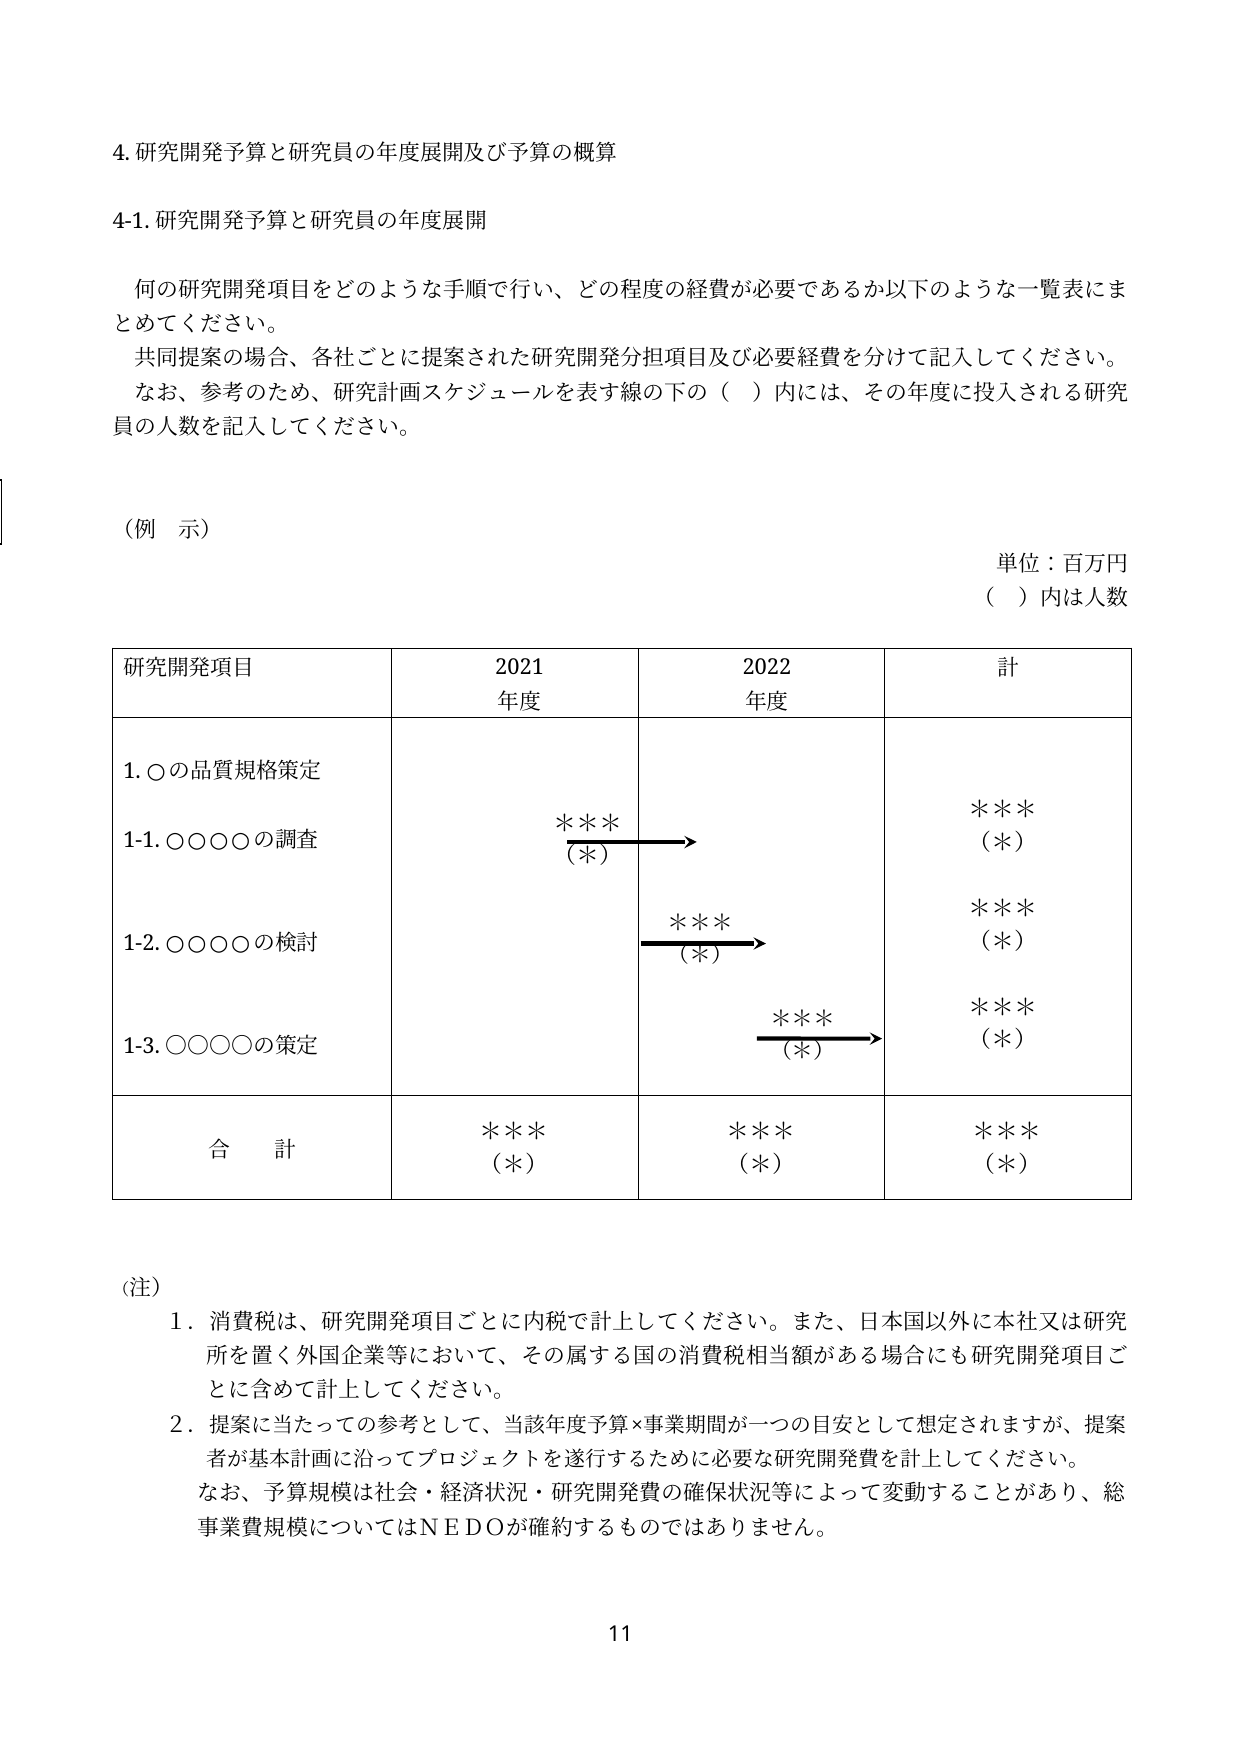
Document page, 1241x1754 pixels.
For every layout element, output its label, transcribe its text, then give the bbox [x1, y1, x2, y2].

text （注） [112, 1268, 1128, 1303]
text 共同提案の場合、各社ごとに提案された研究開発分担項目及び必要経費を分けて記入してください。 [112, 339, 1128, 373]
table_header 計 [885, 649, 1131, 717]
table_header 研究開発項目 [113, 649, 391, 717]
text 4-1. 研究開発予算と研究員の年度展開 [112, 202, 1128, 236]
table_cell [885, 1096, 1131, 1199]
text なお、参考のため、研究計画スケジュールを表す線の下の（ ）内には、その年度に投入される研究員の人数を記入してください。 [112, 373, 1128, 442]
text 単位：百万円 [112, 545, 1128, 579]
table_cell [639, 718, 884, 1095]
text なお、予算規模は社会・経済状況・研究開発費の確保状況等によって変動することがあり、総事業費規模についてはＮＥＤＯが確約するものではありません。 [197, 1474, 1128, 1543]
text （ ）内は人数 [112, 579, 1128, 613]
table_cell 合 計 [113, 1096, 391, 1199]
text （例 示） [112, 510, 1128, 545]
table_cell [639, 1096, 884, 1199]
table_header 2021 年度 [392, 649, 638, 717]
table_cell [392, 1096, 638, 1199]
table_cell [392, 718, 638, 1095]
text 何の研究開発項目をどのような手順で行い、どの程度の経費が必要であるか以下のような一覧表にまとめてください。 [112, 271, 1128, 339]
text １．消費税は、研究開発項目ごとに内税で計上してください。また、日本国以外に本社又は研究所を置く外国企業等において、その属する国の消費税相当額がある場合にも研究開発項目ごとに含めて計上してください。 [165, 1303, 1128, 1406]
text ２．提案に当たっての参考として、当該年度予算×事業期間が一つの目安として想定されますが、提案者が基本計画に沿ってプロジェクトを遂行するために必要な研究開発費を計上してください。 [165, 1406, 1128, 1474]
text 4. 研究開発予算と研究員の年度展開及び予算の概算 [112, 133, 1128, 168]
table_header 2022 年度 [639, 649, 884, 717]
table_cell 1. ○の品質規格策定 1-1. ○○○○の調査 1-2. ○○○○の検討 1-3. 〇〇〇〇の策定 [113, 718, 391, 1095]
table_cell [885, 718, 1131, 1095]
